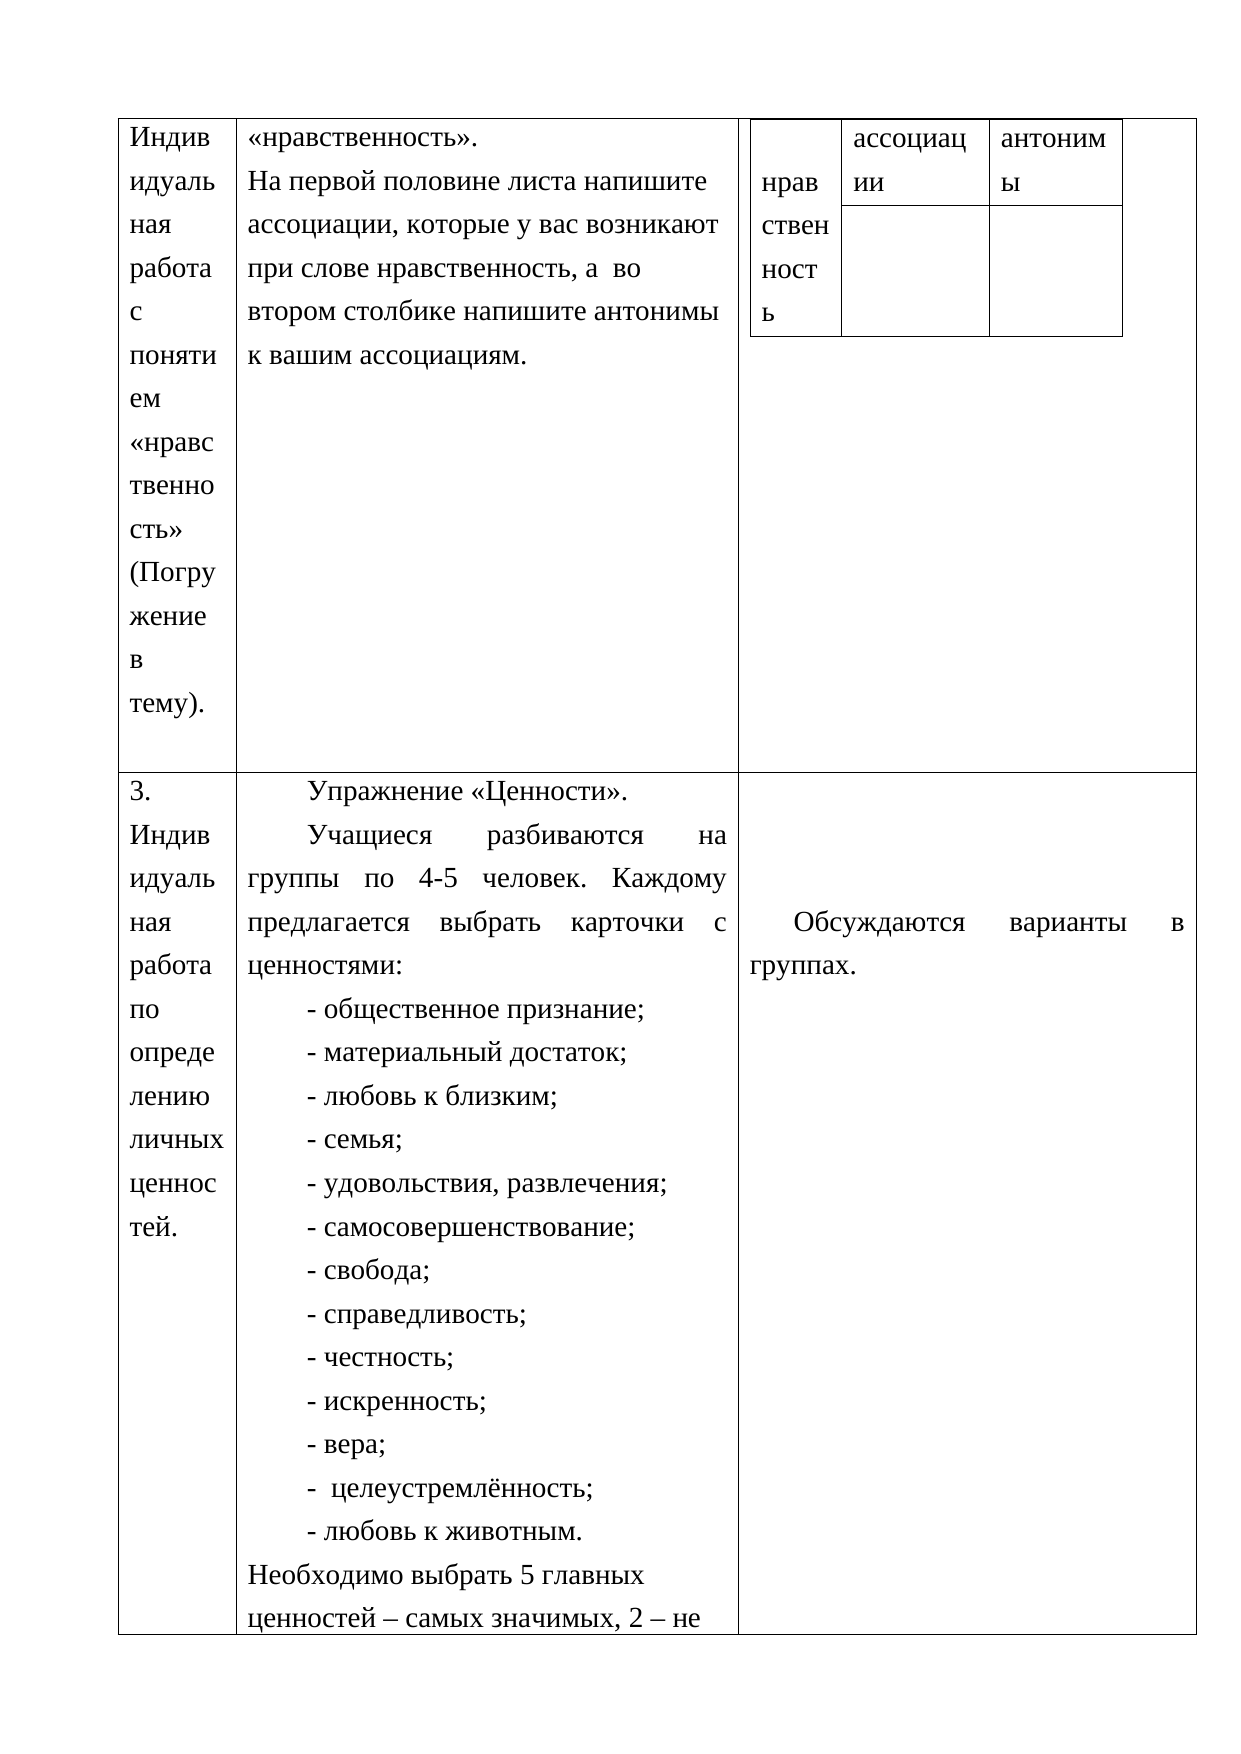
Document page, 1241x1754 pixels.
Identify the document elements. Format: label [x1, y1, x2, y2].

table_cell [119, 119, 236, 772]
table_cell [237, 119, 738, 772]
table_cell [739, 119, 1196, 772]
table_cell [119, 773, 236, 1634]
table_cell [739, 773, 1196, 1634]
table_cell [237, 773, 738, 1634]
